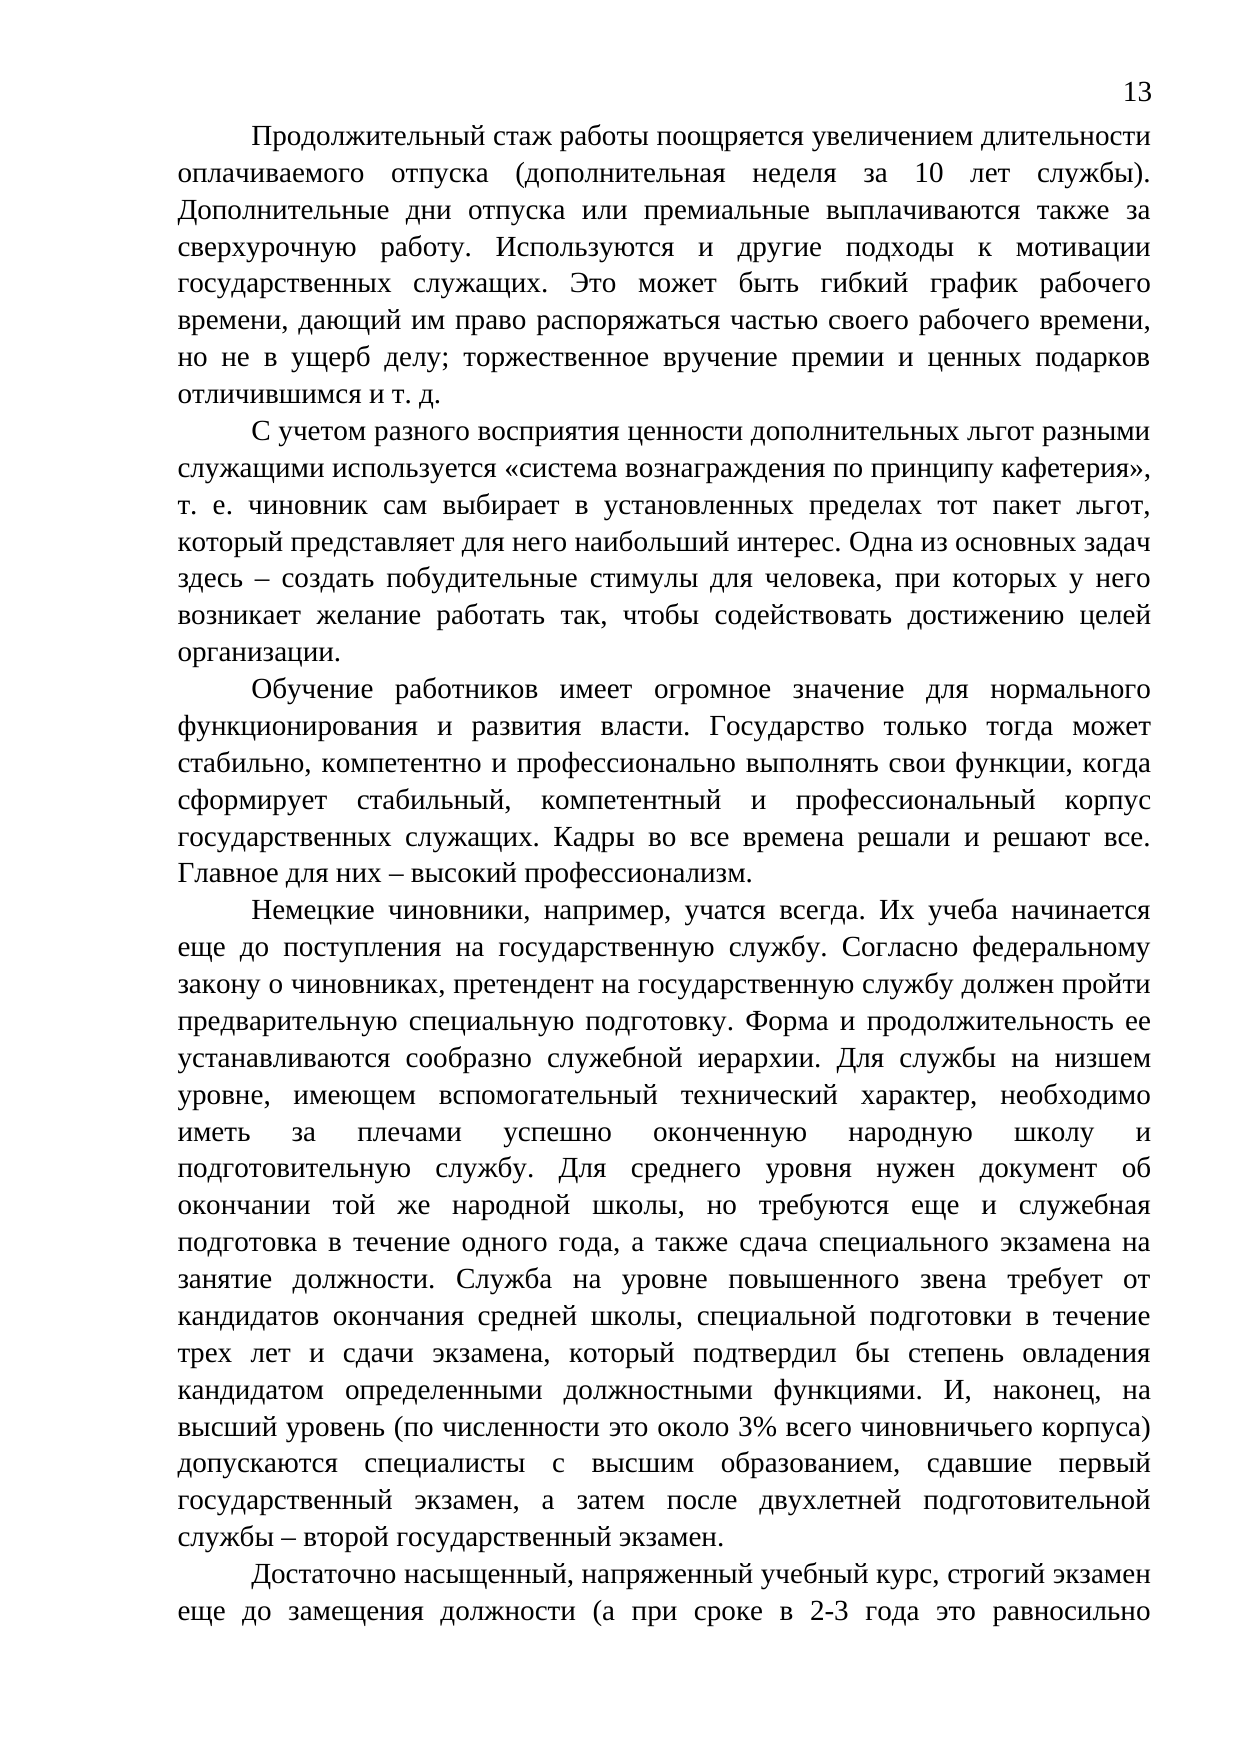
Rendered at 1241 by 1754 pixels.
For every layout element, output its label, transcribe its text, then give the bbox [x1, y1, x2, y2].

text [177, 1556, 1152, 1627]
text С учетом разного восприятия ценности дополнительных льгот разными служащими используется «система вознаграждения по принципу кафетерия», т. е. чиновник сам выбирает в установленных пределах тот пакет льгот, который представляет для него наибольший интерес. Одна из основных задач здесь – создать побудительные стимулы для человека, при которых у него возникает желание работать так, чтобы содействовать достижению целей организации. [177, 413, 1152, 668]
text Обучение работников имеет огромное значение для нормального функционирования и развития власти. Государство только тогда может стабильно, компетентно и профессионально выполнять свои функции, когда сформирует стабильный, компетентный и профессиональный корпус государственных служащих. Кадры во все времена решали и решают все. Главное для них – высокий профессионализм. [177, 671, 1152, 889]
text Продолжительный стаж работы поощряется увеличением длительности оплачиваемого отпуска (дополнительная неделя за 10 лет службы). Дополнительные дни отпуска или премиальные выплачиваются также за сверхурочную работу. Используются и другие подходы к мотивации государственных служащих. Это может быть гибкий график рабочего времени, дающий им право распоряжаться частью своего рабочего времени, но не в ущерб делу; торжественное вручение премии и ценных подарков отличившимся и т. д. [177, 118, 1152, 410]
text Немецкие чиновники, например, учатся всегда. Их учеба начинается еще до поступления на государственную службу. Согласно федеральному закону о чиновниках, претендент на государственную службу должен пройти предварительную специальную подготовку. Форма и продолжительность ее устанавливаются сообразно служебной иерархии. Для службы на низшем уровне, имеющем вспомогательный технический характер, необходимо иметь за плечами успешно оконченную народную школу и подготовительную службу. Для среднего уровня нужен документ об окончании той же народной школы, но требуются еще и служебная подготовка в течение одного года, а также сдача специального экзамена на занятие должности. Служба на уровне повышенного звена требует от кандидатов окончания средней школы, специальной подготовки в течение трех лет и сдачи экзамена, который подтвердил бы степень овладения кандидатом определенными должностными функциями. И, наконец, на высший уровень (по численности это около 3% всего чиновничьего корпуса) допускаются специалисты с высшим образованием, сдавшие первый государственный экзамен, а затем после двухлетней подготовительной службы – второй государственный экзамен. [177, 892, 1152, 1553]
